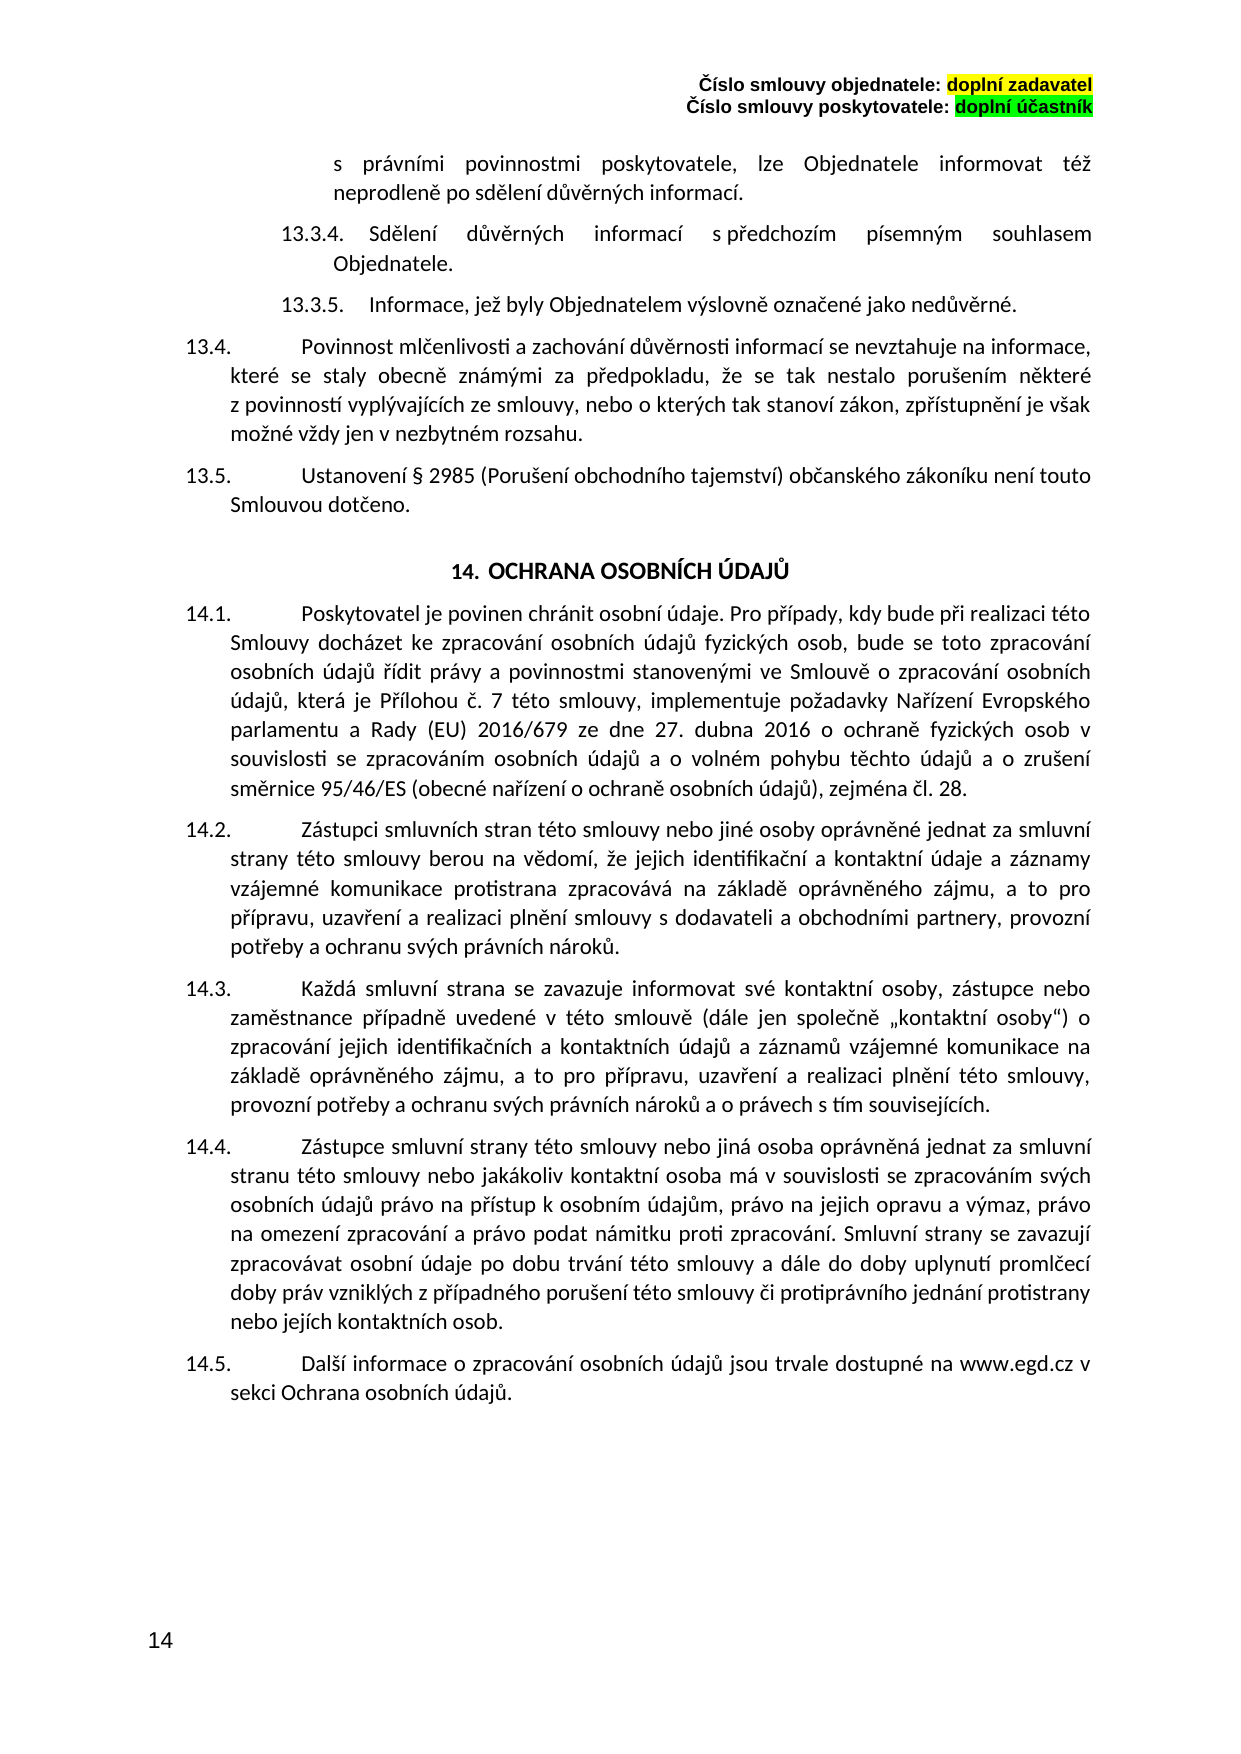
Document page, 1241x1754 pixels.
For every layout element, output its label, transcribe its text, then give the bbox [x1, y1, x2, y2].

text Ochrana osobních údajů [148, 556, 1092, 585]
text Zástupci smluvních stran této smlouvy nebo jiné osoby oprávněné jednat za smluvní strany této smlouvy berou na vědomí, že jejich identifikační a kontaktní údaje a záznamy vzájemné komunikace protistrana zpracovává na základě oprávněného zájmu, a to pro přípravu, uzavření a realizaci plnění smlouvy s dodavateli a obchodními partnery, provozní potřeby a ochranu svých právních nároků. [185, 814, 1092, 960]
text Zástupce smluvní strany této smlouvy nebo jiná osoba oprávněná jednat za smluvní stranu této smlouvy nebo jakákoliv kontaktní osoba má v souvislosti se zpracováním svých osobních údajů právo na přístup k osobním údajům, právo na jejich opravu a výmaz, právo na omezení zpracování a právo podat námitku proti zpracování. Smluvní strany se zavazují zpracovávat osobní údaje po dobu trvání této smlouvy a dále do doby uplynutí promlčecí doby práv vzniklých z případného porušení této smlouvy či protiprávního jednání protistrany nebo jejích kontaktních osob. [185, 1131, 1092, 1335]
text Ustanovení § 2985 (Porušení obchodního tajemství) občanského zákoníku není touto Smlouvou dotčeno. [185, 460, 1092, 518]
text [281, 148, 1092, 206]
text Další informace o zpracování osobních údajů jsou trvale dostupné na www.egd.cz v sekci Ochrana osobních údajů. [185, 1348, 1092, 1406]
text Informace, jež byly Objednatelem výslovně označené jako nedůvěrné. [281, 289, 1092, 318]
text Poskytovatel je povinen chránit osobní údaje. Pro případy, kdy bude při realizaci této Smlouvy docházet ke zpracování osobních údajů fyzických osob, bude se toto zpracování osobních údajů řídit právy a povinnostmi stanovenými ve Smlouvě o zpracování osobních údajů, která je Přílohou č. 7 této smlouvy, implementuje požadavky Nařízení Evropského parlamentu a Rady (EU) 2016/679 ze dne 27. dubna 2016 o ochraně fyzických osob v souvislosti se zpracováním osobních údajů a o volném pohybu těchto údajů a o zrušení směrnice 95/46/ES (obecné nařízení o ochraně osobních údajů), zejména čl. 28. [185, 598, 1092, 802]
text Sdělení důvěrných informací s předchozím písemným souhlasem Objednatele. [281, 218, 1092, 277]
text Povinnost mlčenlivosti a zachování důvěrnosti informací se nevztahuje na informace, které se staly obecně známými za předpokladu, že se tak nestalo porušením některé z povinností vyplývajících ze smlouvy, nebo o kterých tak stanoví zákon, zpřístupnění je však možné vždy jen v nezbytném rozsahu. [185, 331, 1092, 448]
text Každá smluvní strana se zavazuje informovat své kontaktní osoby, zástupce nebo zaměstnance případně uvedené v této smlouvě (dále jen společně „kontaktní osoby“) o zpracování jejich identifikačních a kontaktních údajů a záznamů vzájemné komunikace na základě oprávněného zájmu, a to pro přípravu, uzavření a realizaci plnění této smlouvy, provozní potřeby a ochranu svých právních nároků a o právech s tím souvisejících. [185, 973, 1092, 1118]
